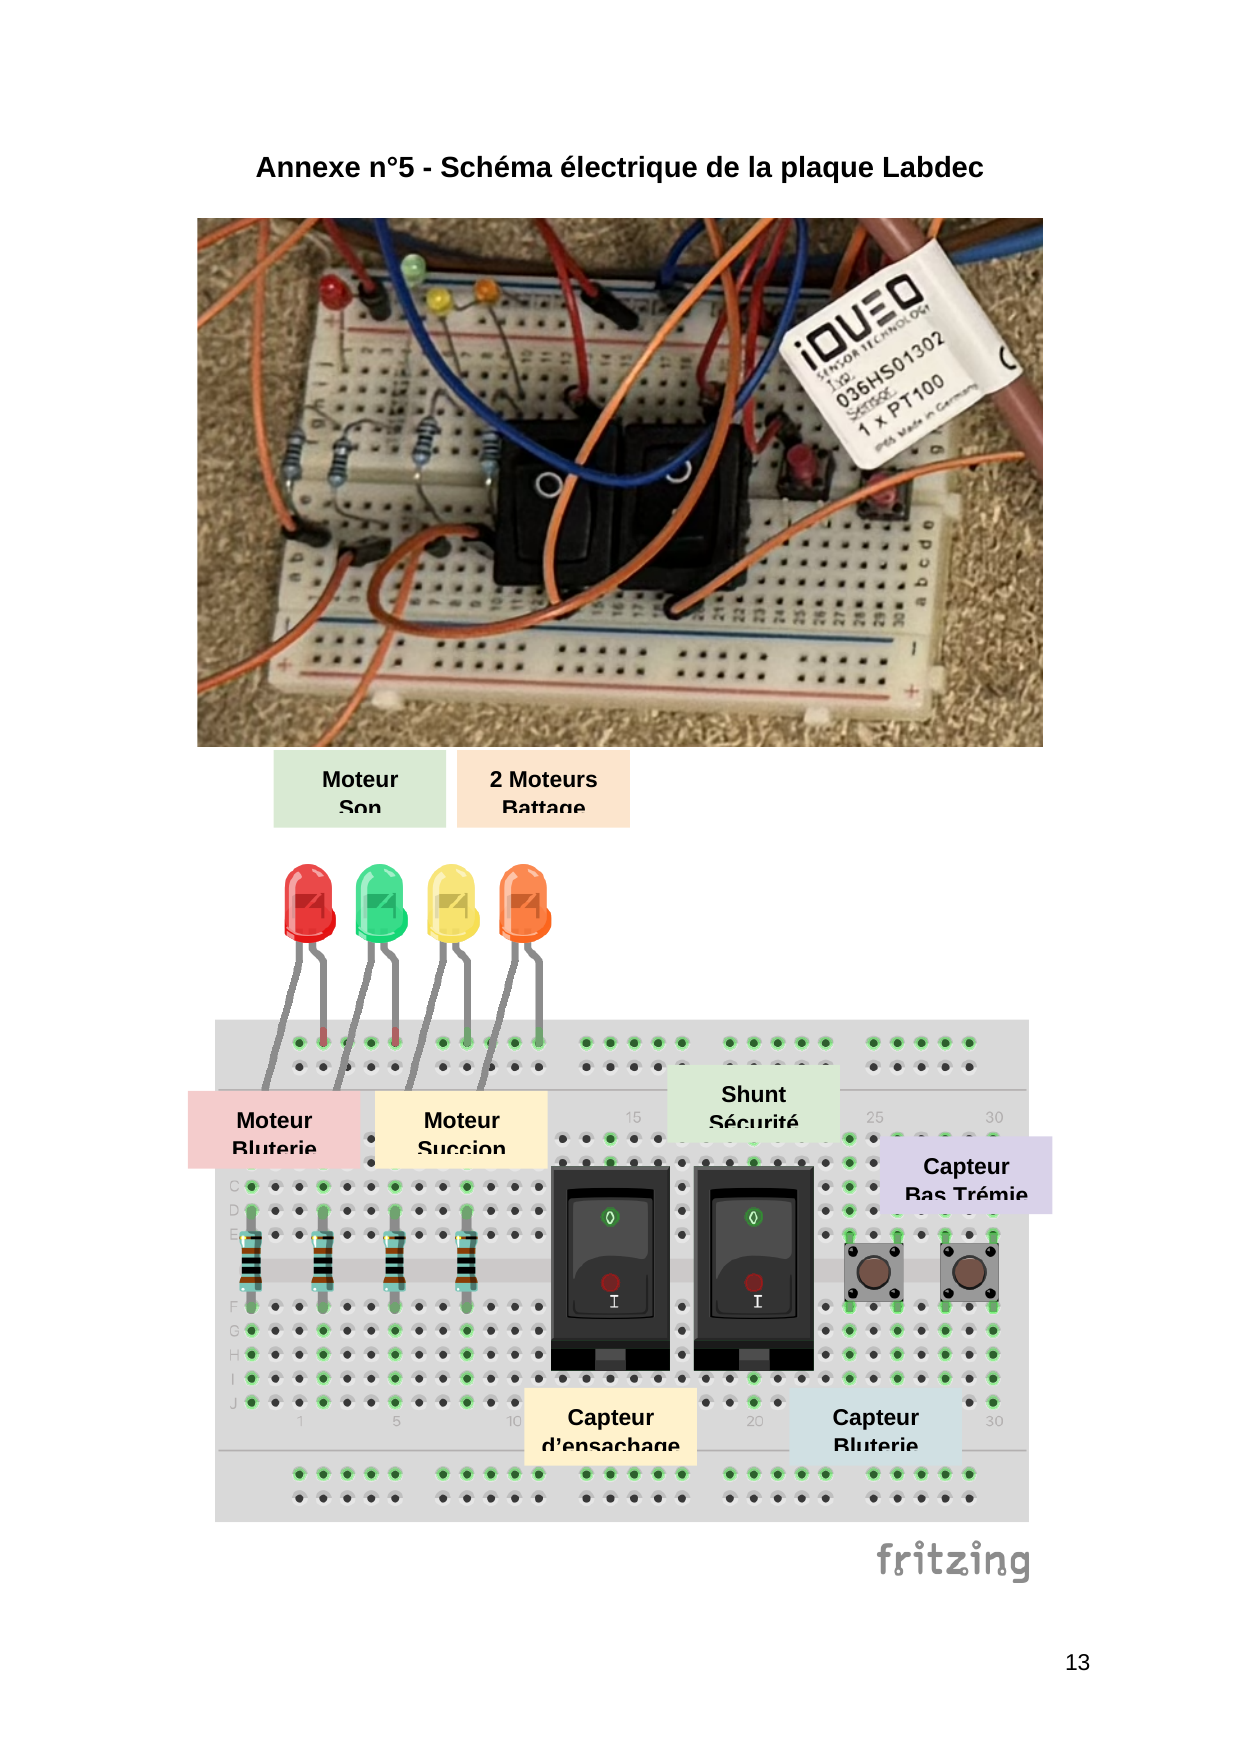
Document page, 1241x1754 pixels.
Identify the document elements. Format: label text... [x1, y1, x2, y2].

subtitle Annexe n°5 - Schéma électrique de la plaque Labdec [150, 150, 1090, 183]
picture [197, 218, 1043, 747]
picture [215, 864, 1029, 1583]
